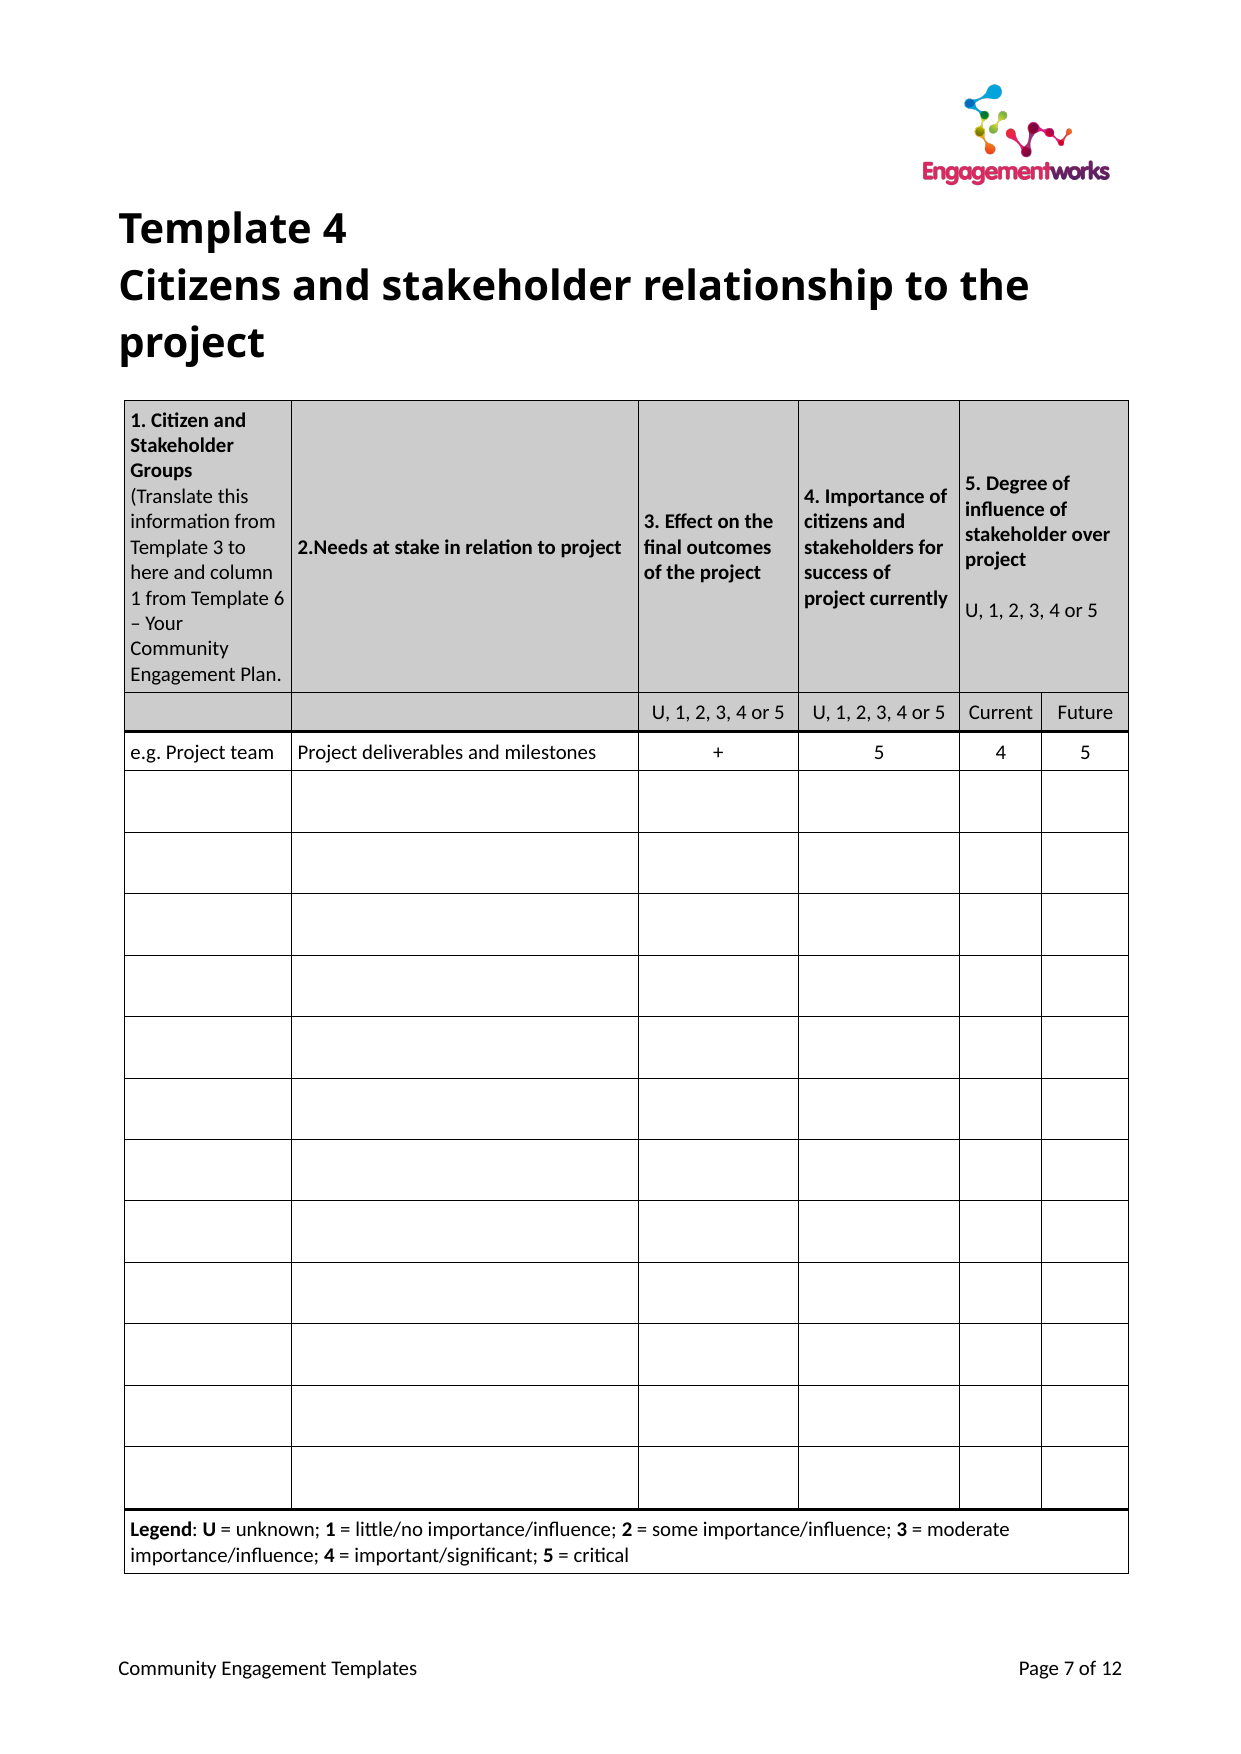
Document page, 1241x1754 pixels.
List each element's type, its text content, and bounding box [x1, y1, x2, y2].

table_cell [639, 1263, 798, 1323]
table_cell [960, 1263, 1041, 1323]
table_cell [960, 1447, 1041, 1508]
table_cell 4 [960, 733, 1041, 770]
table_header 3. Effect on the final outcomes of the project [639, 401, 798, 692]
table_cell [1042, 771, 1128, 832]
table_cell [639, 1386, 798, 1446]
table_cell [1042, 1386, 1128, 1446]
table_cell [639, 956, 798, 1016]
table_cell [639, 1140, 798, 1200]
table_cell [125, 1263, 291, 1323]
table_cell U, 1, 2, 3, 4 or 5 [639, 693, 798, 730]
table_header 5. Degree of influence of stakeholder over project U, 1, 2, 3, 4 or 5 [960, 401, 1128, 692]
table_cell [799, 771, 959, 832]
table_cell 5 [799, 733, 959, 770]
table_cell [799, 1017, 959, 1077]
table_cell [960, 1201, 1041, 1262]
table_cell [292, 1324, 638, 1385]
text Template 4 [118, 199, 1122, 256]
table_cell [960, 1017, 1041, 1077]
table_cell [960, 894, 1041, 954]
table_cell 5 [1042, 733, 1128, 770]
table_cell [960, 1079, 1041, 1139]
table_cell [1042, 1140, 1128, 1200]
table_cell Current [960, 693, 1041, 730]
table_cell [960, 833, 1041, 893]
table_cell [292, 1447, 638, 1508]
table_header 1. Citizen and Stakeholder Groups (Translate this information from Template 3 to here and column 1 from Template 6 – Your Community Engagement Plan. [125, 401, 291, 692]
table_cell [1042, 833, 1128, 893]
table_cell [960, 956, 1041, 1016]
table_cell [639, 1201, 798, 1262]
table_cell [125, 771, 291, 832]
table_cell [292, 1386, 638, 1446]
table_cell + [639, 733, 798, 770]
table_cell [639, 1324, 798, 1385]
table_cell [292, 771, 638, 832]
table_cell [292, 894, 638, 954]
table_cell [125, 956, 291, 1016]
table_cell [960, 1324, 1041, 1385]
table_cell [799, 1140, 959, 1200]
table_cell [799, 1079, 959, 1139]
table_cell [292, 1079, 638, 1139]
table_cell [125, 1079, 291, 1139]
table_cell [799, 956, 959, 1016]
table_cell [960, 1386, 1041, 1446]
table_header 4. Importance of citizens and stakeholders for success of project currently [799, 401, 959, 692]
table_cell [799, 894, 959, 954]
text Citizens and stakeholder relationship to the project [118, 256, 1122, 369]
table_cell [1042, 894, 1128, 954]
table_cell [1042, 1447, 1128, 1508]
table_cell [125, 894, 291, 954]
table_cell [639, 1017, 798, 1077]
table_cell [292, 1201, 638, 1262]
table_cell Future [1042, 693, 1128, 730]
table_cell [125, 1447, 291, 1508]
table_cell [125, 1140, 291, 1200]
table_cell [125, 1201, 291, 1262]
table_cell [799, 1386, 959, 1446]
table_cell [125, 693, 291, 730]
table_cell [1042, 956, 1128, 1016]
table_cell [292, 833, 638, 893]
table_cell [639, 1079, 798, 1139]
picture [909, 75, 1123, 200]
table_cell U, 1, 2, 3, 4 or 5 [799, 693, 959, 730]
table_cell [639, 771, 798, 832]
table_cell [1042, 1017, 1128, 1077]
table_cell [1042, 1324, 1128, 1385]
table_cell [960, 1140, 1041, 1200]
table_cell [125, 1386, 291, 1446]
table_cell [292, 956, 638, 1016]
table_cell [799, 1263, 959, 1323]
table_cell [799, 1447, 959, 1508]
table_cell [799, 1324, 959, 1385]
table_cell [1042, 1201, 1128, 1262]
table_cell [639, 833, 798, 893]
table_cell [292, 1140, 638, 1200]
table_cell [292, 693, 638, 730]
table_cell Project deliverables and milestones [292, 733, 638, 770]
table_cell [292, 1263, 638, 1323]
table_cell [125, 1324, 291, 1385]
table_cell [799, 1201, 959, 1262]
table_cell e.g. Project team [125, 733, 291, 770]
table_cell [960, 771, 1041, 832]
table_cell [125, 1017, 291, 1077]
table_cell [799, 833, 959, 893]
table_cell [125, 833, 291, 893]
table_cell [292, 1017, 638, 1077]
table_cell [639, 1447, 798, 1508]
table_header 2.Needs at stake in relation to project [292, 401, 638, 692]
table_cell [1042, 1079, 1128, 1139]
table_cell [639, 894, 798, 954]
table_cell [1042, 1263, 1128, 1323]
table_cell Legend: U = unknown; 1 = little/no importance/influence; 2 = some importance/influence; 3 = moderate importance/influence; 4 = important/significant; 5 = critical [125, 1511, 1128, 1573]
